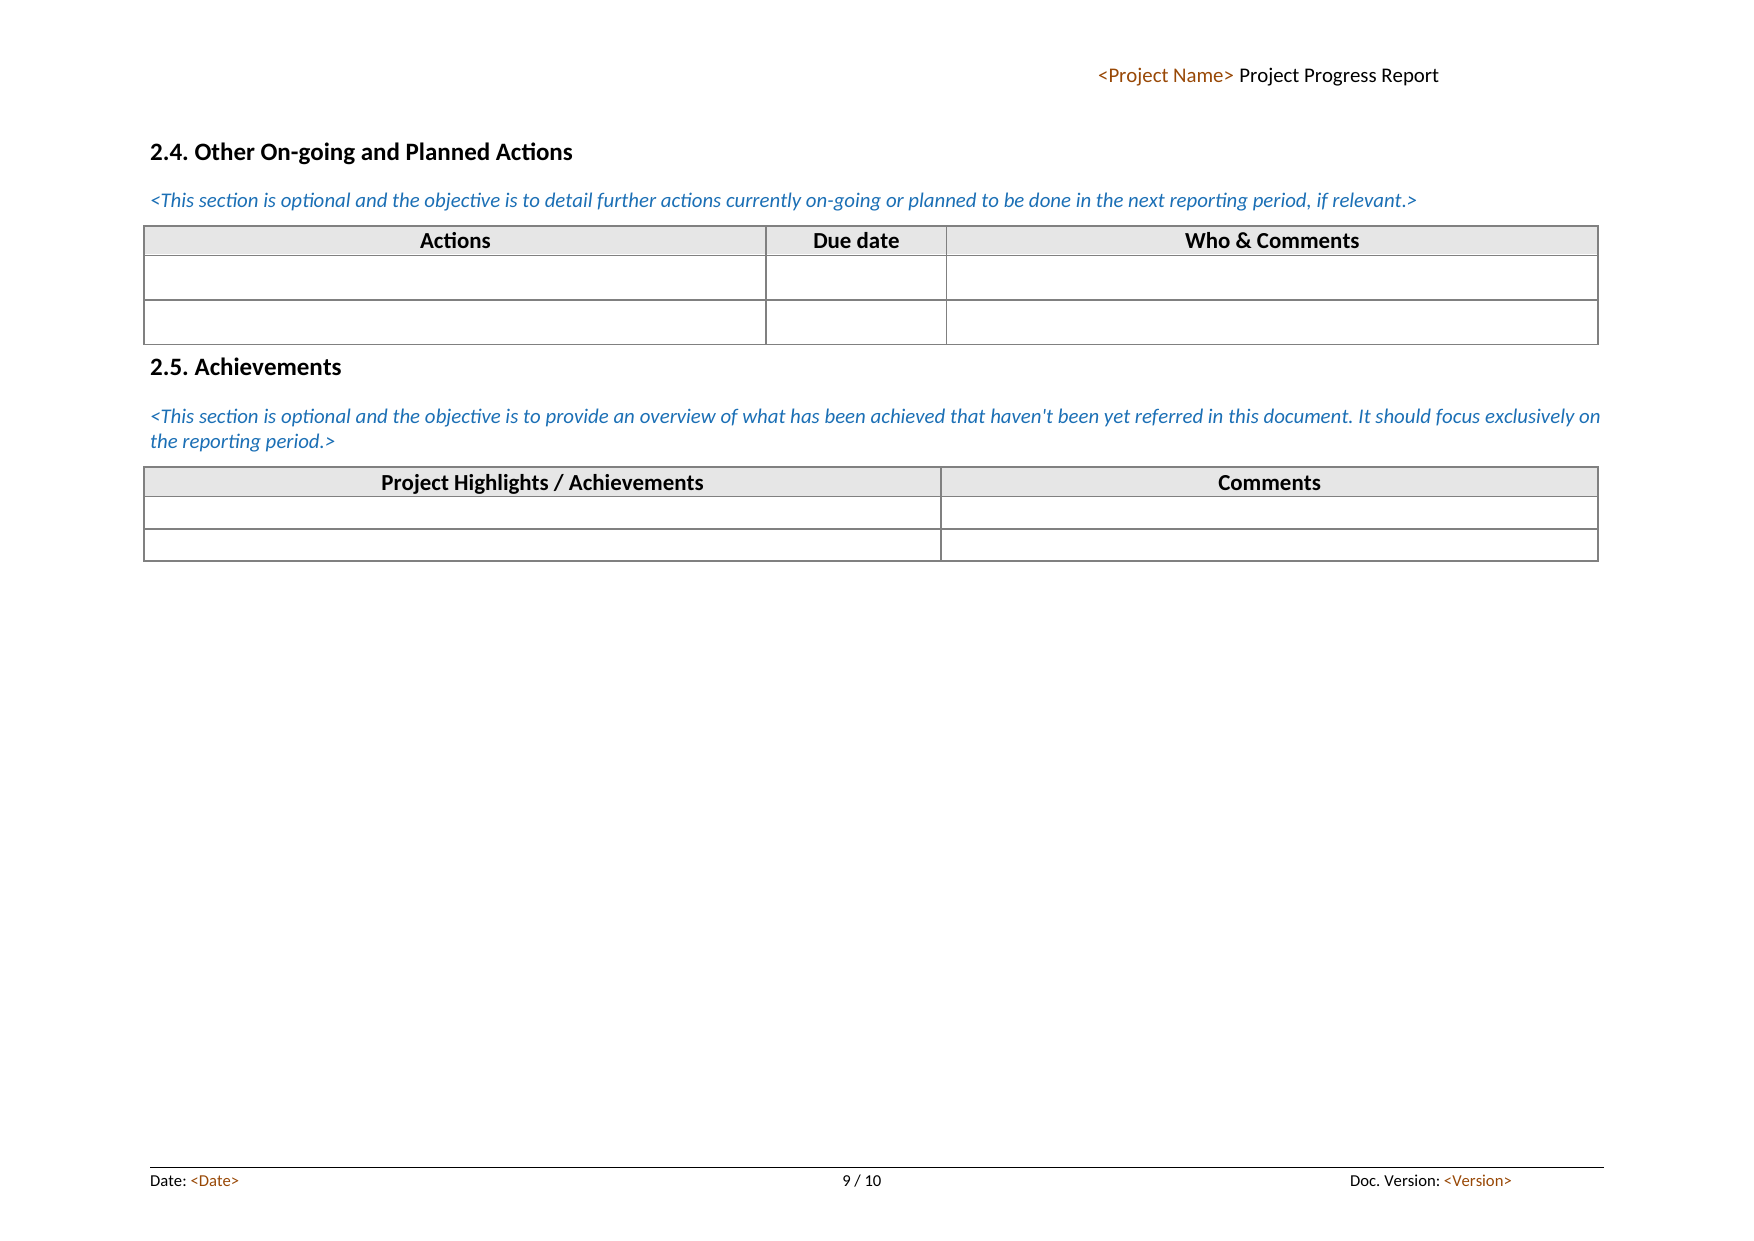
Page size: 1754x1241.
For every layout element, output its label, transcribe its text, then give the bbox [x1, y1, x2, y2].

table_cell [767, 301, 946, 344]
table_cell [145, 256, 765, 299]
table_header Who & Comments [947, 227, 1597, 254]
table_cell [767, 256, 946, 299]
table_header Due date [767, 227, 946, 254]
subtitle Other On-going and Planned Actions [150, 136, 1604, 166]
text <This section is optional and the objective is to detail further actions currently on-going or planned to be done in the next reporting period, if relevant.> [150, 187, 1604, 212]
table_cell [942, 497, 1597, 528]
text <This section is optional and the objective is to provide an overview of what has been achieved that haven't been yet referred in this document. It should focus exclusively on the reporting period.> [150, 403, 1604, 454]
table_cell [947, 301, 1597, 344]
table_header Actions [145, 227, 765, 254]
table_cell [145, 301, 765, 344]
table_cell [145, 497, 940, 528]
table_cell [145, 530, 940, 560]
table_header Project Highlights / Achievements [145, 468, 940, 496]
table_header Comments [942, 468, 1597, 496]
table_cell [942, 530, 1597, 560]
subtitle Achievements [150, 351, 1604, 382]
table_cell [947, 256, 1597, 299]
